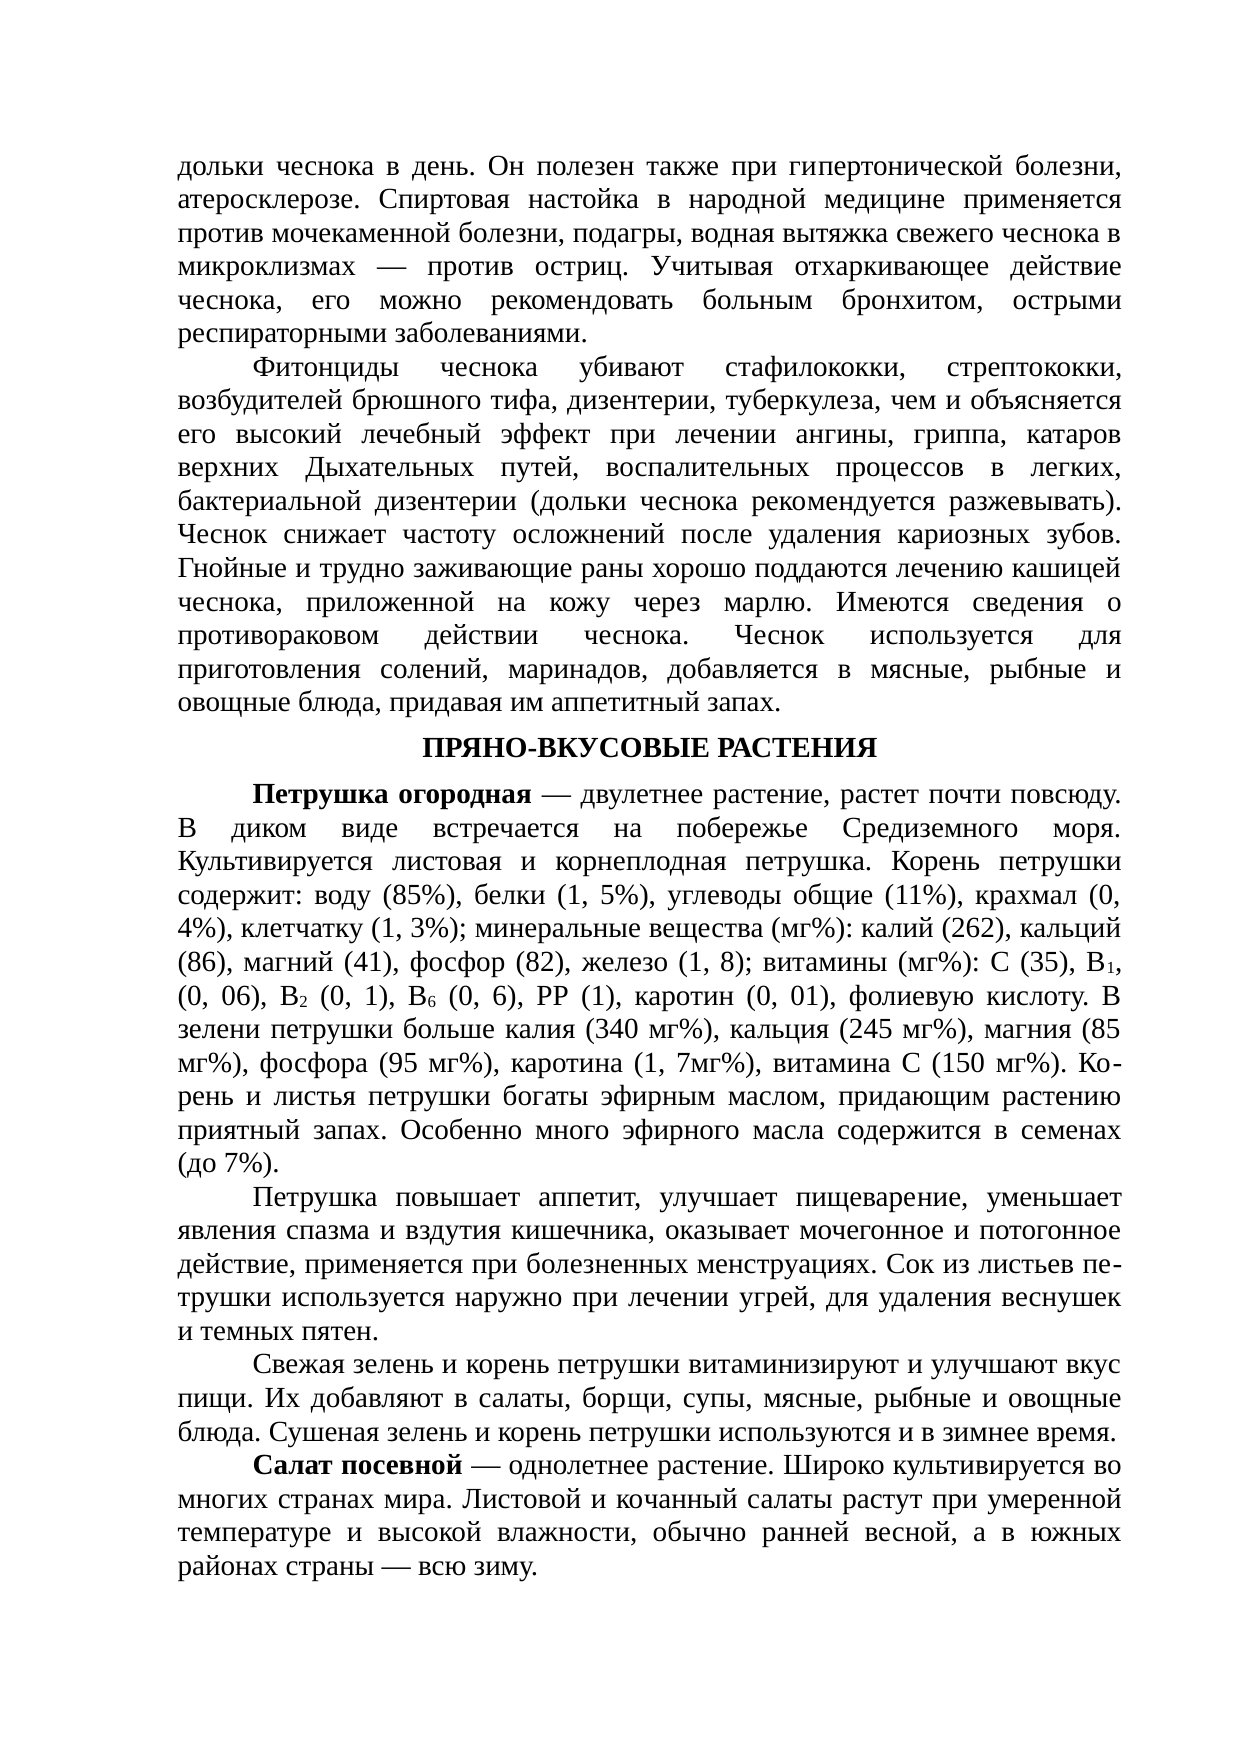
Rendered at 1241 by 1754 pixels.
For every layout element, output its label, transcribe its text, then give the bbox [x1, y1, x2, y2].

text Фитонциды чеснока убивают стафилококки, стрептококки, возбудителей брюшного тифа, дизентерии, туберкулеза, чем и объясняется его высокий лечебный эффект при лечении ангины, гриппа, катаров верхних Дыхательных путей, воспалительных процессов в легких, бактериальной дизентерии (дольки чеснока рекомендуется разжевывать). Чеснок снижает частоту осложнений после удаления кариозных зубов. Гнойные и трудно заживающие раны хорошо поддаются лечению кашицей чеснока, приложенной на кожу через марлю. Имеются сведения о противораковом действии чеснока. Чеснок используется для приготовления солений, маринадов, добавляется в мясные, рыбные и овощные блюда, придавая им аппетитный запах. [177, 349, 1122, 718]
text Салат посевной — однолетнее растение. Широко культивируется во многих странах мира. Листовой и кочанный салаты растут при умеренной температуре и высокой влажности, обычно ранней весной, а в южных районах страны — всю зиму. [177, 1447, 1122, 1581]
text Петрушка огородная — двулетнее растение, растет почти повсюду. В диком виде встречается на побережье Средиземного моря. Культивируется листовая и корнеплодная петрушка. Корень петрушки содержит: воду (85%), белки (1, 5%), углеводы общие (11%), крахмал (0, 4%), клетчатку (1, 3%); минеральные вещества (мг%): калий (262), кальций (86), магний (41), фосфор (82), железо (1, 8); витамины (мг%): С (35), В1, (0, 06), В2 (0, 1), В6 (0, 6), РР (1), каротин (0, 01), фолиевую кислоту. В зелени петрушки больше калия (340 мг%), кальция (245 мг%), магния (85 мг%), фосфора (95 мг%), каротина (1, 7мг%), витамина С (150 мг%). Корень и листья петрушки богаты эфирным маслом, придающим растению приятный запах. Особенно много эфирного масла содержится в семенах (до 7%). [177, 776, 1122, 1179]
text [177, 148, 1122, 349]
text Свежая зелень и корень петрушки витаминизируют и улучшают вкус пищи. Их добавляют в салаты, борщи, супы, мясные, рыбные и овощные блюда. Сушеная зелень и корень петрушки используются и в зимнее время. [177, 1347, 1122, 1447]
text Петрушка повышает аппетит, улучшает пищеварение, уменьшает явления спазма и вздутия кишечника, оказывает мочегонное и потогонное действие, применяется при болезненных менструациях. Сок из листьев петрушки используется наружно при лечении угрей, для удаления веснушек и темных пятен. [177, 1179, 1122, 1347]
subtitle ПРЯНО-ВКУСОВЫЕ РАСТЕНИЯ [177, 730, 1122, 764]
